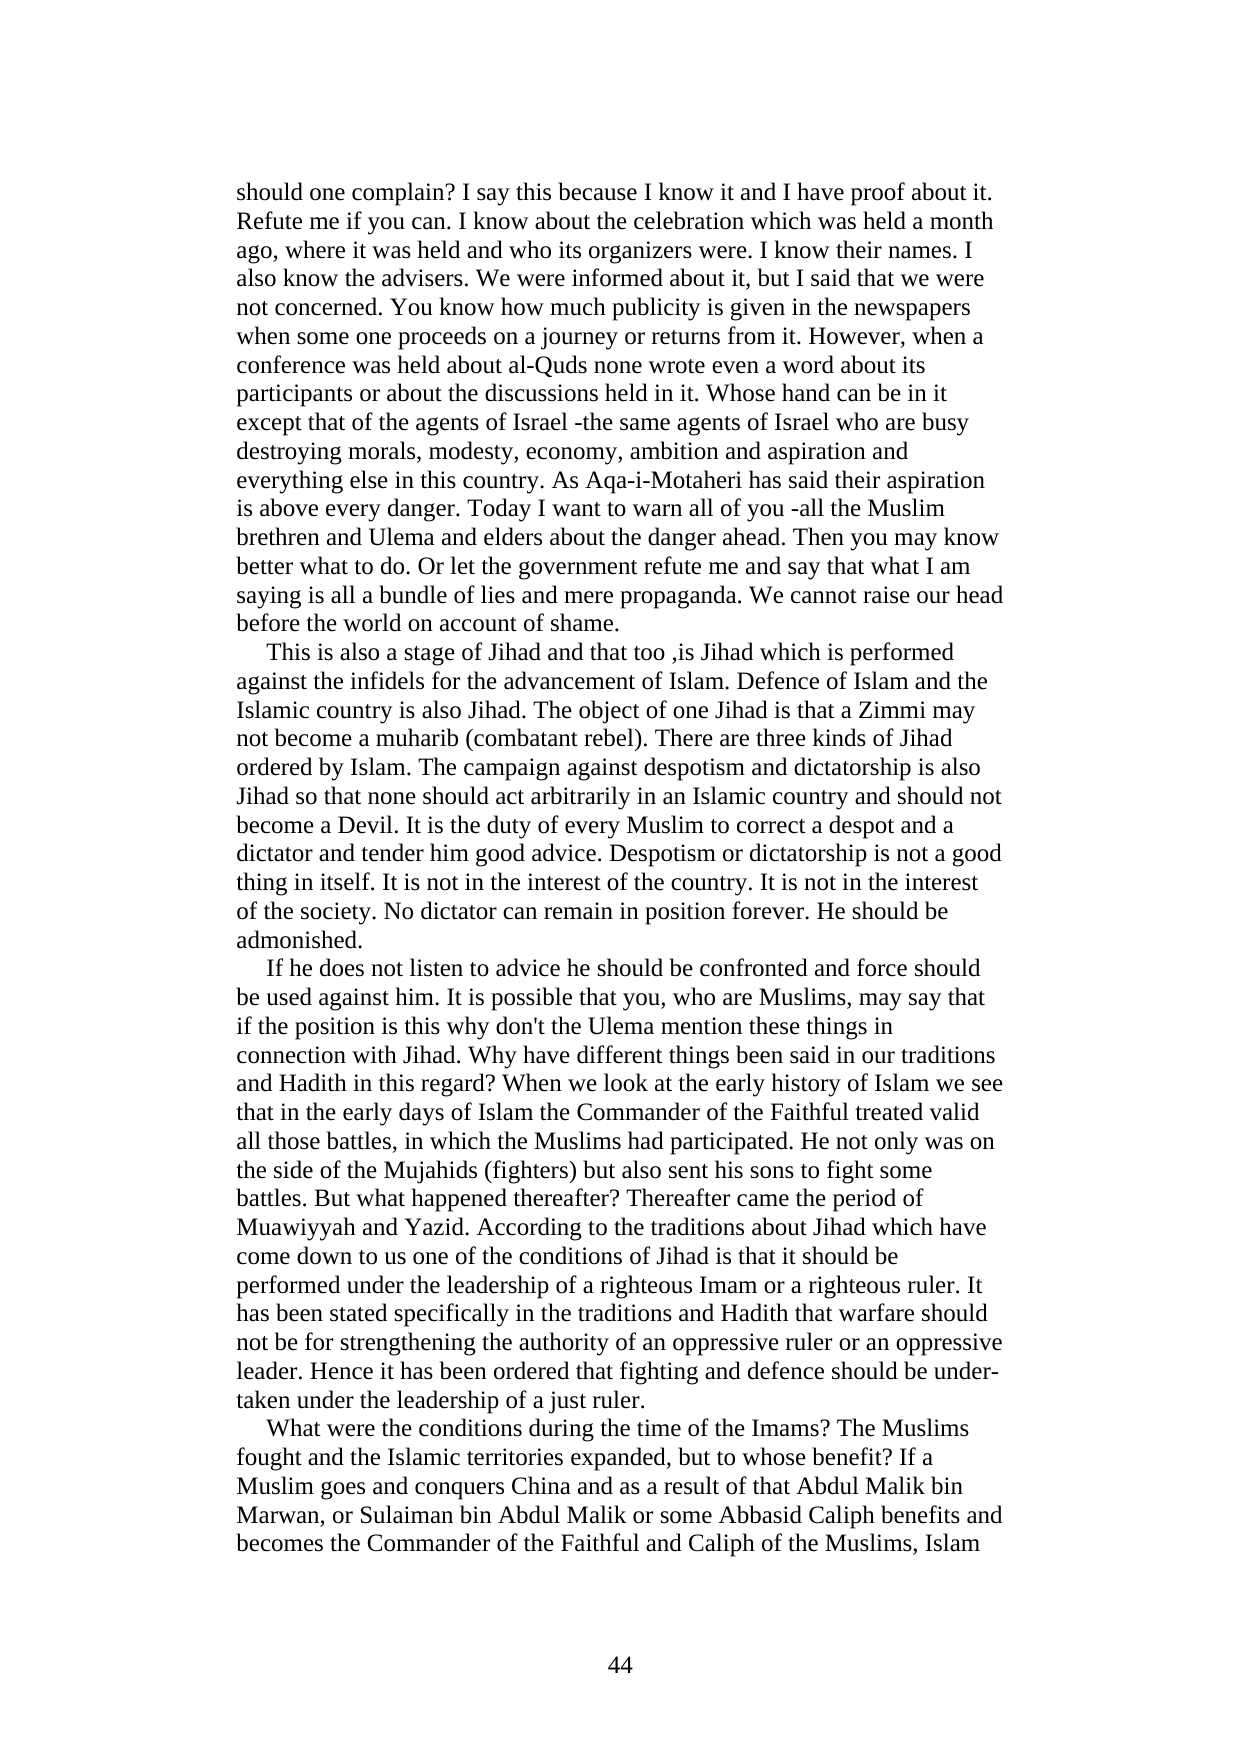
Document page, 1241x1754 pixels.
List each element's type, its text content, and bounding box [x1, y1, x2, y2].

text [236, 177, 1004, 637]
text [236, 1413, 1004, 1557]
text If he does not listen to advice he should be confronted and force should be used against him. It is possible that you, who are Muslims, may say that if the position is this why don't the Ulema mention these things in connection with Jihad. Why have different things been said in our traditions and Hadith in this regard? When we look at the early history of Islam we see that in the early days of Islam the Commander of the Faithful treated valid all those battles, in which the Muslims had participated. He not only was on the side of the Mujahids (fighters) but also sent his sons to fight some battles. But what happened thereafter? Thereafter came the period of Muawiyyah and Yazid. According to the traditions about Jihad which have come down to us one of the conditions of Jihad is that it should be performed under the leadership of a righteous Imam or a righteous ruler. It has been stated specifically in the traditions and Hadith that warfare should not be for strengthening the authority of an oppressive ruler or an oppressive leader. Hence it has been ordered that fighting and defence should be under- taken under the leadership of a just ruler. [236, 953, 1004, 1413]
text This is also a stage of Jihad and that too ,is Jihad which is performed against the infidels for the advancement of Islam. Defence of Islam and the Islamic country is also Jihad. The object of one Jihad is that a Zimmi may not become a muharib (combatant rebel). There are three kinds of Jihad ordered by Islam. The campaign against despotism and dictatorship is also Jihad so that none should act arbitrarily in an Islamic country and should not become a Devil. It is the duty of every Muslim to correct a despot and a dictator and tender him good advice. Despotism or dictatorship is not a good thing in itself. It is not in the interest of the country. It is not in the interest of the society. No dictator can remain in position forever. He should be admonished. [236, 637, 1004, 953]
